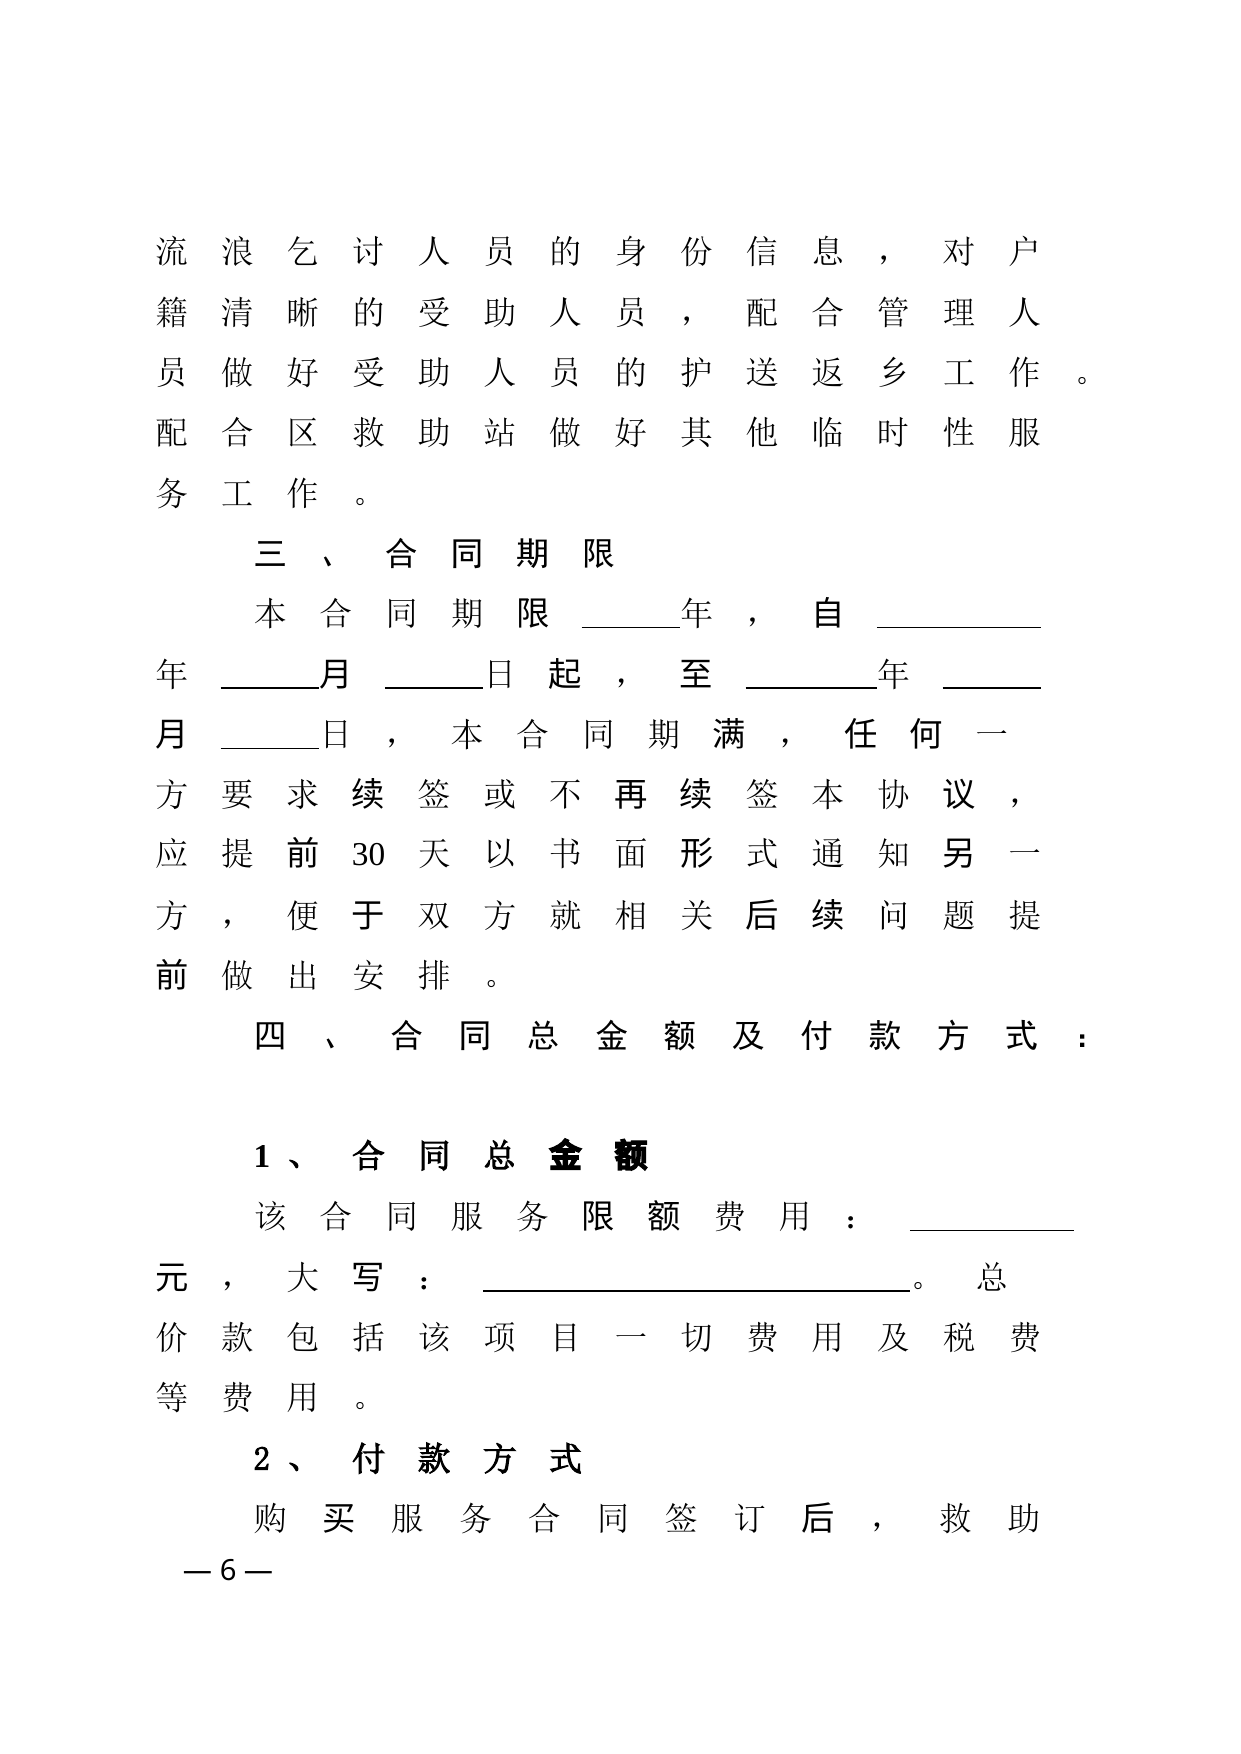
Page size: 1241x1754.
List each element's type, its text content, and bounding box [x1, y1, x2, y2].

text 购买服务合同签订后，救助站按 支付的合同价款。乙方开具增值税普通发票给甲方，甲方通过转账形式将劳务外包服务费用兑付乙方。 [155, 1486, 1073, 1546]
text 三、合同期限 [155, 521, 1073, 581]
text 1、合同总金额 [155, 1124, 1073, 1184]
text 四、合同总金额及付款方式： [221, 1003, 1073, 1124]
text 2、付款方式 [155, 1426, 1073, 1486]
text 该合同服务限额费用： 元，大写： 。总价款包括该项目一切费用及税费等费用。 [155, 1184, 1073, 1426]
text 本合同期限 年，自 年 月 日起，至 年 月 日，本合同期满，任何一方要求续签或不再续签本协议，应提前30天以书面形式通知另一方，便于双方就相关后续问题提前做出安排。 [155, 581, 1073, 1003]
